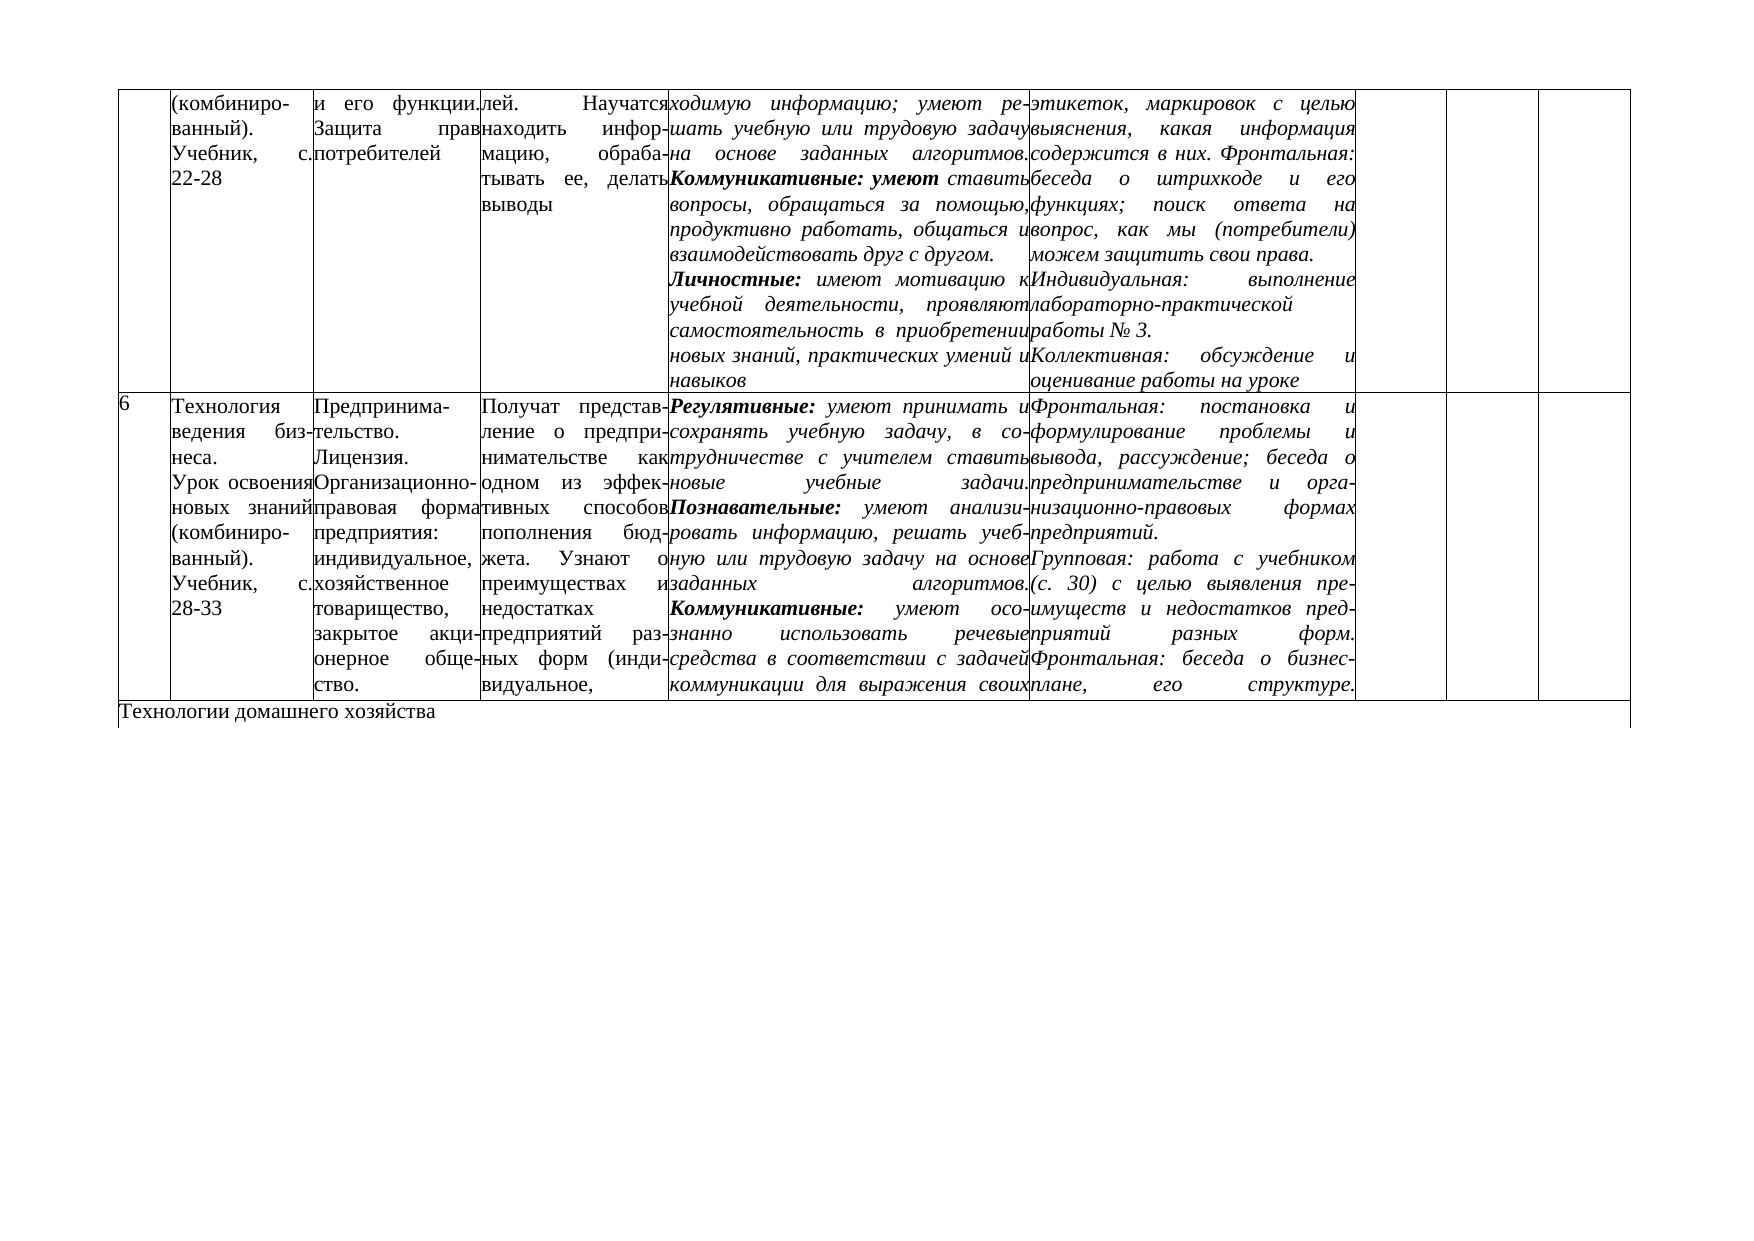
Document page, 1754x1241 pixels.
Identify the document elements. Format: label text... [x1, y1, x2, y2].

table_cell Фронтальная: постановка и формулирование проблемы и вывода, рассуждение; беседа о предпринимательстве и организационно-правовых формах предприятий. Групповая: работа с учебником (с. 30) с целью выявления преимуществ и недостатков предприятий разных форм. Фронтальная: беседа о бизнес- плане, его структуре. Индивидуальная: выполнение лабораторно-практической работы № 4. Коллективная: обсуждение и оценивание работы на уроке [1030, 393, 1355, 700]
table_cell [1356, 393, 1446, 700]
table_cell Получат представление о предпринимательстве как одном из эффективных способов пополнения бюджета. Узнают о преимуществах и недостатках предприятий разных форм (индивидуальное, хозяйственное товарищество, ЗАО), структуре бизнес-плана. Научатся проводить исследование возможностей для бизнеса [481, 393, 668, 700]
table_cell Технологии домашнего хозяйства [119, 701, 1630, 728]
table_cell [481, 90, 668, 392]
table_cell [1447, 90, 1538, 392]
table_cell [1447, 393, 1538, 700]
table_cell Предпринимательство. Лицензия. Организационно-правовая форма предприятия: индивидуальное, хозяйственное товарищество, закрытое акционерное общество. Как выбрать вид предпринимательской деятельности. Бизнес-план. Структура бизнес-плана [314, 393, 480, 700]
table_cell [1539, 90, 1630, 392]
table_cell 5 [119, 90, 170, 392]
table_cell [1356, 90, 1446, 392]
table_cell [669, 90, 1029, 392]
table_cell Регулятивные: умеют принимать и сохранять учебную задачу, в сотрудничестве с учителем ставить новые учебные задачи. Познавательные: умеют анализировать информацию, решать учебную или трудовую задачу на основе заданных алгоритмов. Коммуникативные: умеют осознанно использовать речевые средства в соответствии с задачей коммуникации для выражения своих чувств, мыслей и потребностей. Личностные: имеют мотивацию к учебной деятельности; проявляют самостоятельность в приобретении новых знаний, практических умений и навыков [669, 393, 1029, 700]
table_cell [314, 90, 480, 392]
table_cell [1539, 393, 1630, 700]
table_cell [1030, 90, 1355, 392]
table_cell Технология ведения бизнеса. Урок освоения новых знаний (комбинированный). Учебник, с. 28-33 [171, 393, 313, 700]
table_cell 6 [119, 393, 170, 700]
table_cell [171, 90, 313, 392]
